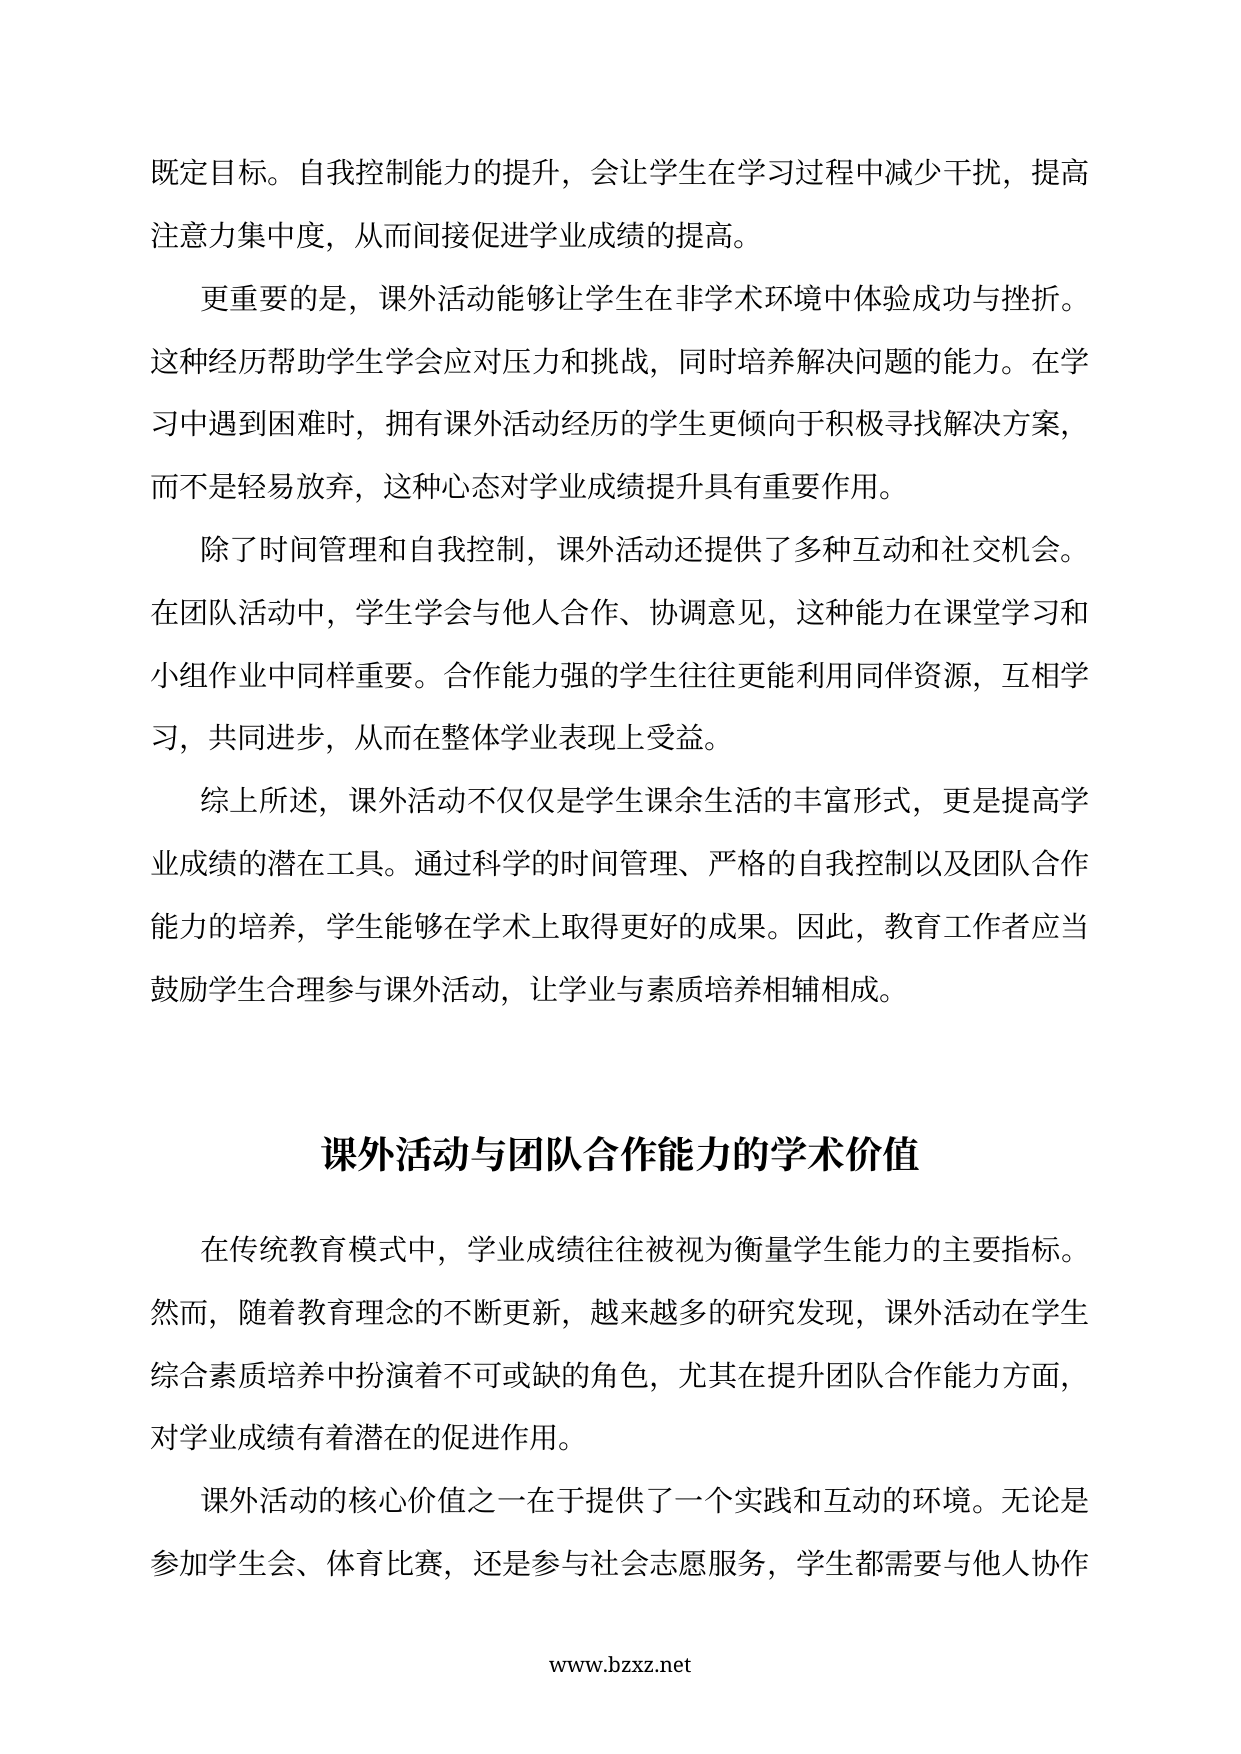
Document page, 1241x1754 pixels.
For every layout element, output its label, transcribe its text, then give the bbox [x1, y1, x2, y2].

text 更重要的是，课外活动能够让学生在非学术环境中体验成功与挫折。这种经历帮助学生学会应对压力和挑战，同时培养解决问题的能力。在学习中遇到困难时，拥有课外活动经历的学生更倾向于积极寻找解决方案，而不是轻易放弃，这种心态对学业成绩提升具有重要作用。 [150, 276, 1090, 506]
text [150, 150, 1090, 255]
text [150, 1478, 1090, 1583]
subtitle 课外活动与团队合作能力的学术价值 [150, 1125, 1090, 1179]
text 在传统教育模式中，学业成绩往往被视为衡量学生能力的主要指标。然而，随着教育理念的不断更新，越来越多的研究发现，课外活动在学生综合素质培养中扮演着不可或缺的角色，尤其在提升团队合作能力方面，对学业成绩有着潜在的促进作用。 [150, 1227, 1090, 1457]
text 除了时间管理和自我控制，课外活动还提供了多种互动和社交机会。在团队活动中，学生学会与他人合作、协调意见，这种能力在课堂学习和小组作业中同样重要。合作能力强的学生往往更能利用同伴资源，互相学习，共同进步，从而在整体学业表现上受益。 [150, 527, 1090, 757]
text 综上所述，课外活动不仅仅是学生课余生活的丰富形式，更是提高学业成绩的潜在工具。通过科学的时间管理、严格的自我控制以及团队合作能力的培养，学生能够在学术上取得更好的成果。因此，教育工作者应当鼓励学生合理参与课外活动，让学业与素质培养相辅相成。 [150, 778, 1090, 1008]
